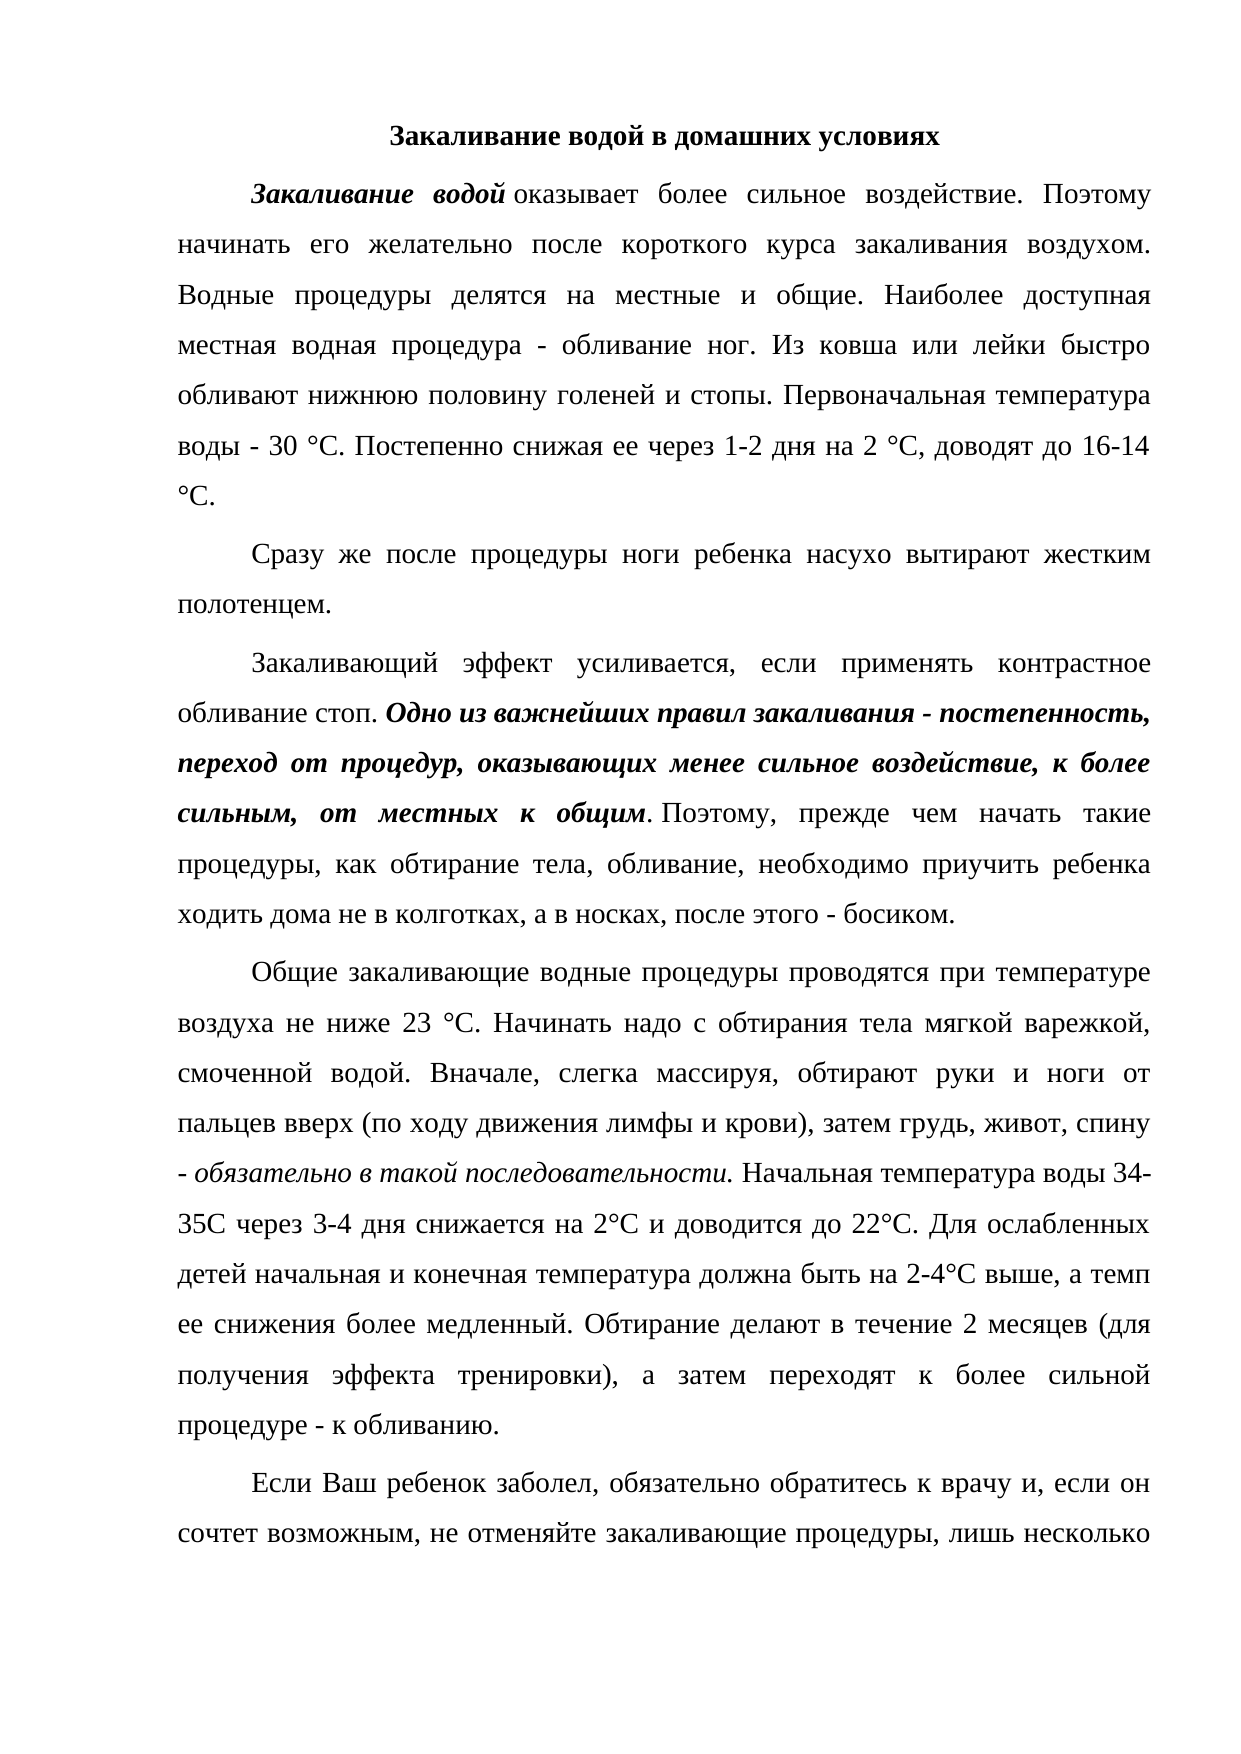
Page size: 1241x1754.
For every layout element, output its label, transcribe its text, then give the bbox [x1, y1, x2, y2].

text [177, 1465, 1152, 1549]
text Сразу же после процедуры ноги ребенка насухо вытирают жестким полотенцем. [177, 536, 1152, 620]
text Закаливание водой в домашних условиях [177, 118, 1152, 152]
text Общие закаливающие водные процедуры проводятся при температуре воздуха не ниже 23 °С. Начинать надо с обтирания тела мягкой варежкой, смоченной водой. Вначале, слегка массируя, обтирают руки и ноги от пальцев вверх (по ходу движения лимфы и крови), затем грудь, живот, спину - обязательно в такой последовательности. Начальная температура воды 34-35С через 3-4 дня снижается на 2°С и доводится до 22°С. Для ослабленных детей начальная и конечная температура должна быть на 2-4°С выше, а темп ее снижения более медленный. Обтирание делают в течение 2 месяцев (для получения эффекта тренировки), а затем переходят к более сильной процедуре - к обливанию. [177, 954, 1152, 1441]
text Закаливающий эффект усиливается, если применять контрастное обливание стоп. Одно из важнейших правил закаливания - постепенность, переход от процедур, оказывающих менее сильное воздействие, к более сильным, от местных к общим. Поэтому, прежде чем начать такие процедуры, как обтирание тела, обливание, необходимо приучить ребенка ходить дома не в колготках, а в носках, после этого - босиком. [177, 645, 1152, 930]
text Закаливание водой оказывает более сильное воздействие. Поэтому начинать его желательно после короткого курса закаливания воздухом. Водные процедуры делятся на местные и общие. Наиболее доступная местная водная процедура - обливание ног. Из ковша или лейки быстро обливают нижнюю половину голеней и стопы. Первоначальная температура воды - 30 °С. Постепенно снижая ее через 1-2 дня на 2 °С, доводят до 16-14 °С. [177, 176, 1152, 512]
